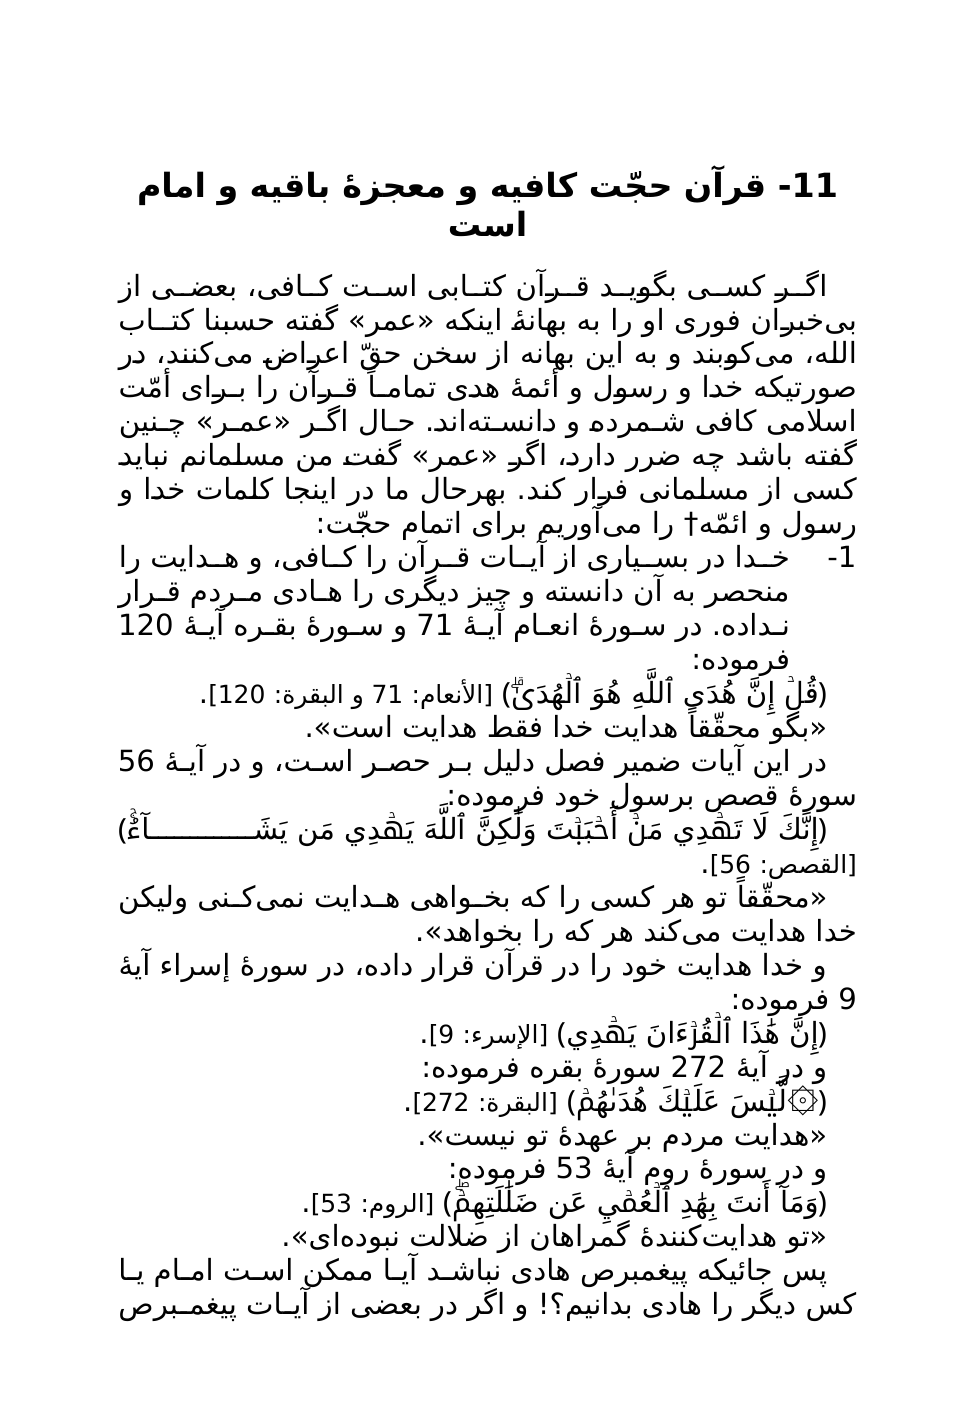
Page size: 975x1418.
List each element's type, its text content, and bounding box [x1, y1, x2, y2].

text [118, 1254, 857, 1322]
list خدا در بسیاری از آیات قرآن را کافی، و هدایت را منحصر به آن دانسته و چیز دیگری را هادی مردم قرار نداده. در سورۀ انعام آیۀ 71 و سورۀ بقره آیۀ 120 فرموده: [118, 541, 827, 676]
text ﴿إِنَّ هَٰذَا ٱلۡقُرۡءَانَ يَهۡدِي﴾ [الإسرء: 9]. [118, 1016, 857, 1050]
text ﴿۞لَّيۡسَ عَلَيۡكَ هُدَىٰهُمۡ﴾ [البقرة: 272]. [118, 1084, 857, 1118]
text «تو هدایت‌کنندۀ گمراهان از ضلالت نبوده‌ای». [118, 1220, 857, 1254]
text و خدا هدایت خود را در قرآن قرار داده، در سورۀ إسراء آیۀ 9 فرموده: [118, 948, 857, 1016]
text و در آیۀ 272 سورۀ بقره فرموده: [118, 1050, 857, 1084]
text ﴿إِنَّكَ لَا تَهۡدِي مَنۡ أَحۡبَبۡتَ وَلَٰكِنَّ ٱللَّهَ يَهۡدِي مَن يَشَآءُۚ﴾ [القصص: 56]. [118, 812, 857, 880]
text «محقّقاً تو هر کسی را که بخواهی هدایت نمی‌کنی ولیکن خدا هدایت می‌کند هر که را بخواهد». [118, 880, 857, 948]
text اگر کسی بگوید قرآن کتابی است کافی، بعضی از بی‌خبران فوری او را به بهانۀ اینکه «عمر» گفته حسبنا کتاب الله، می‌کوبند و به این بهانه از سخن حقّ اعراض می‌کنند، در صورتیکه خدا و رسول و أئمۀ هدی تماماً قرآن را برای أمّت اسلامی کافی شمرده و دانسته‌اند. حال اگر «عمر» چنین گفته باشد چه ضرر دارد، اگر «عمر» گفت من مسلمانم نباید کسی از مسلمانی فرار کند. بهرحال ما در اینجا کلمات خدا و رسول و ائمّه† را می‌آوریم برای اتمام حجّت: [118, 269, 857, 541]
text ﴿وَمَآ أَنتَ بِهَٰدِ ٱلۡعُمۡيِ عَن ضَلَٰلَتِهِمۡۖ﴾ [الروم: 53]. [118, 1186, 857, 1220]
text «بگو محقّقاً هدایت خدا فقط هدایت است». [118, 710, 857, 744]
text ﴿قُلۡ إِنَّ هُدَى ٱللَّهِ هُوَ ٱلۡهُدَىٰۗ﴾ [الأنعام: 71 و البقرة: 120]. [118, 676, 857, 710]
text در این آیات ضمیر فصل دلیل بر حصر است، و در آیۀ 56 سورۀ قصص برسول خود فرموده: [118, 744, 857, 812]
text و در سورۀ روم آیۀ 53 فرموده: [118, 1152, 857, 1186]
text «هدایت مردم بر عهدۀ تو نیست». [118, 1118, 857, 1152]
text 11- قرآن حجّت کافیه و معجزۀ باقیه و امام است [118, 166, 857, 244]
